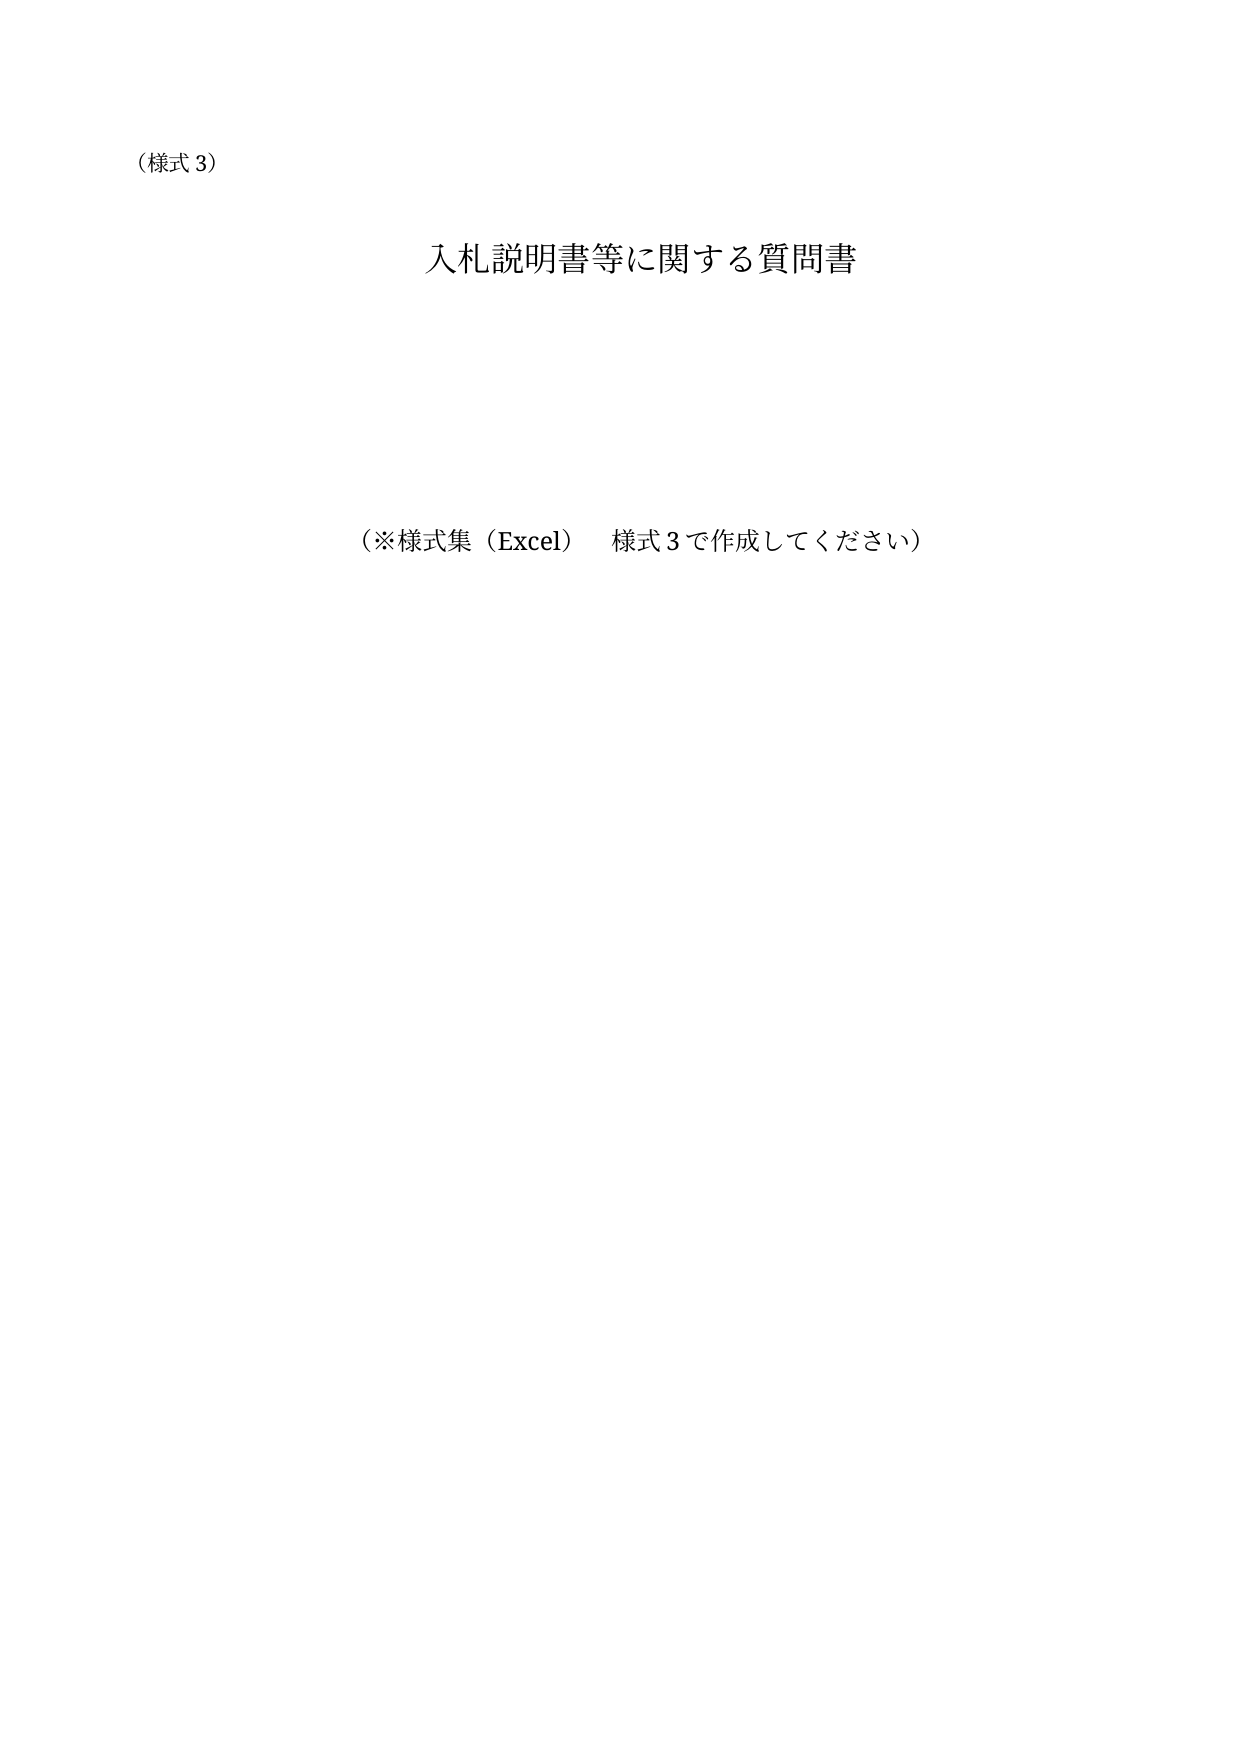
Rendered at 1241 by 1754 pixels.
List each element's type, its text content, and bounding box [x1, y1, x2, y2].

text （様式） [125, 144, 1157, 181]
text 入札説明書等に関する質問書 [125, 219, 1157, 294]
text （※様式集（Excel） 様式3で作成してください） [125, 521, 1157, 558]
